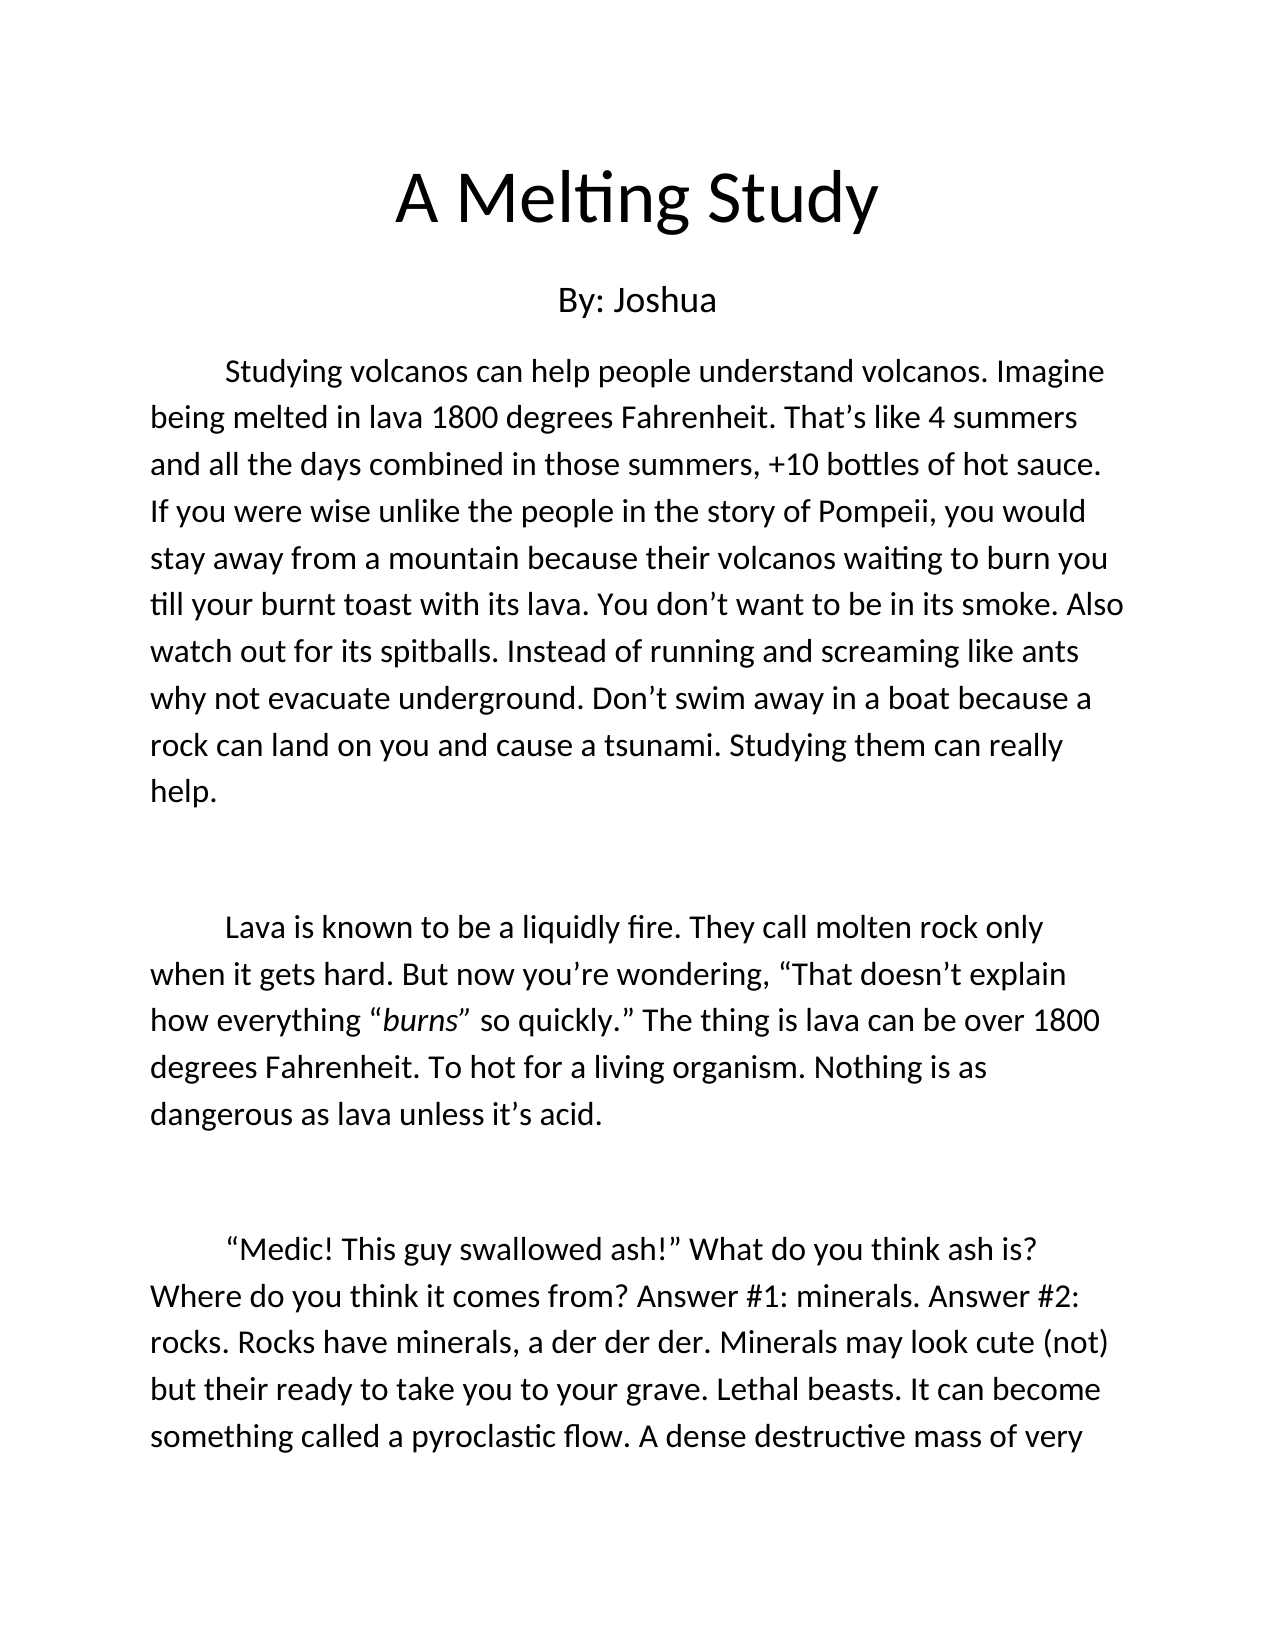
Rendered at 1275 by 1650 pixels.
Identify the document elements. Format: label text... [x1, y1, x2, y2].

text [150, 1228, 1125, 1456]
text A Melting Study [150, 150, 1125, 242]
text Lava is known to be a liquidly fire. They call molten rock only when it gets hard. But now you’re wondering, “That doesn’t explain how everything “burns” so quickly.” The thing is lava can be over 1800 degrees Fahrenheit. To hot for a living organism. Nothing is as dangerous as lava unless it’s acid. [150, 906, 1125, 1133]
text By: Joshua [150, 276, 1125, 322]
text Studying volcanos can help people understand volcanos. Imagine being melted in lava 1800 degrees Fahrenheit. That’s like 4 summers and all the days combined in those summers, +10 bottles of hot sauce. If you were wise unlike the people in the story of Pompeii, you would stay away from a mountain because their volcanos waiting to burn you till your burnt toast with its lava. You don’t want to be in its smoke. Also watch out for its spitballs. Instead of running and screaming like ants why not evacuate underground. Don’t swim away in a boat because a rock can land on you and cause a tsunami. Studying them can really help. [150, 349, 1125, 811]
